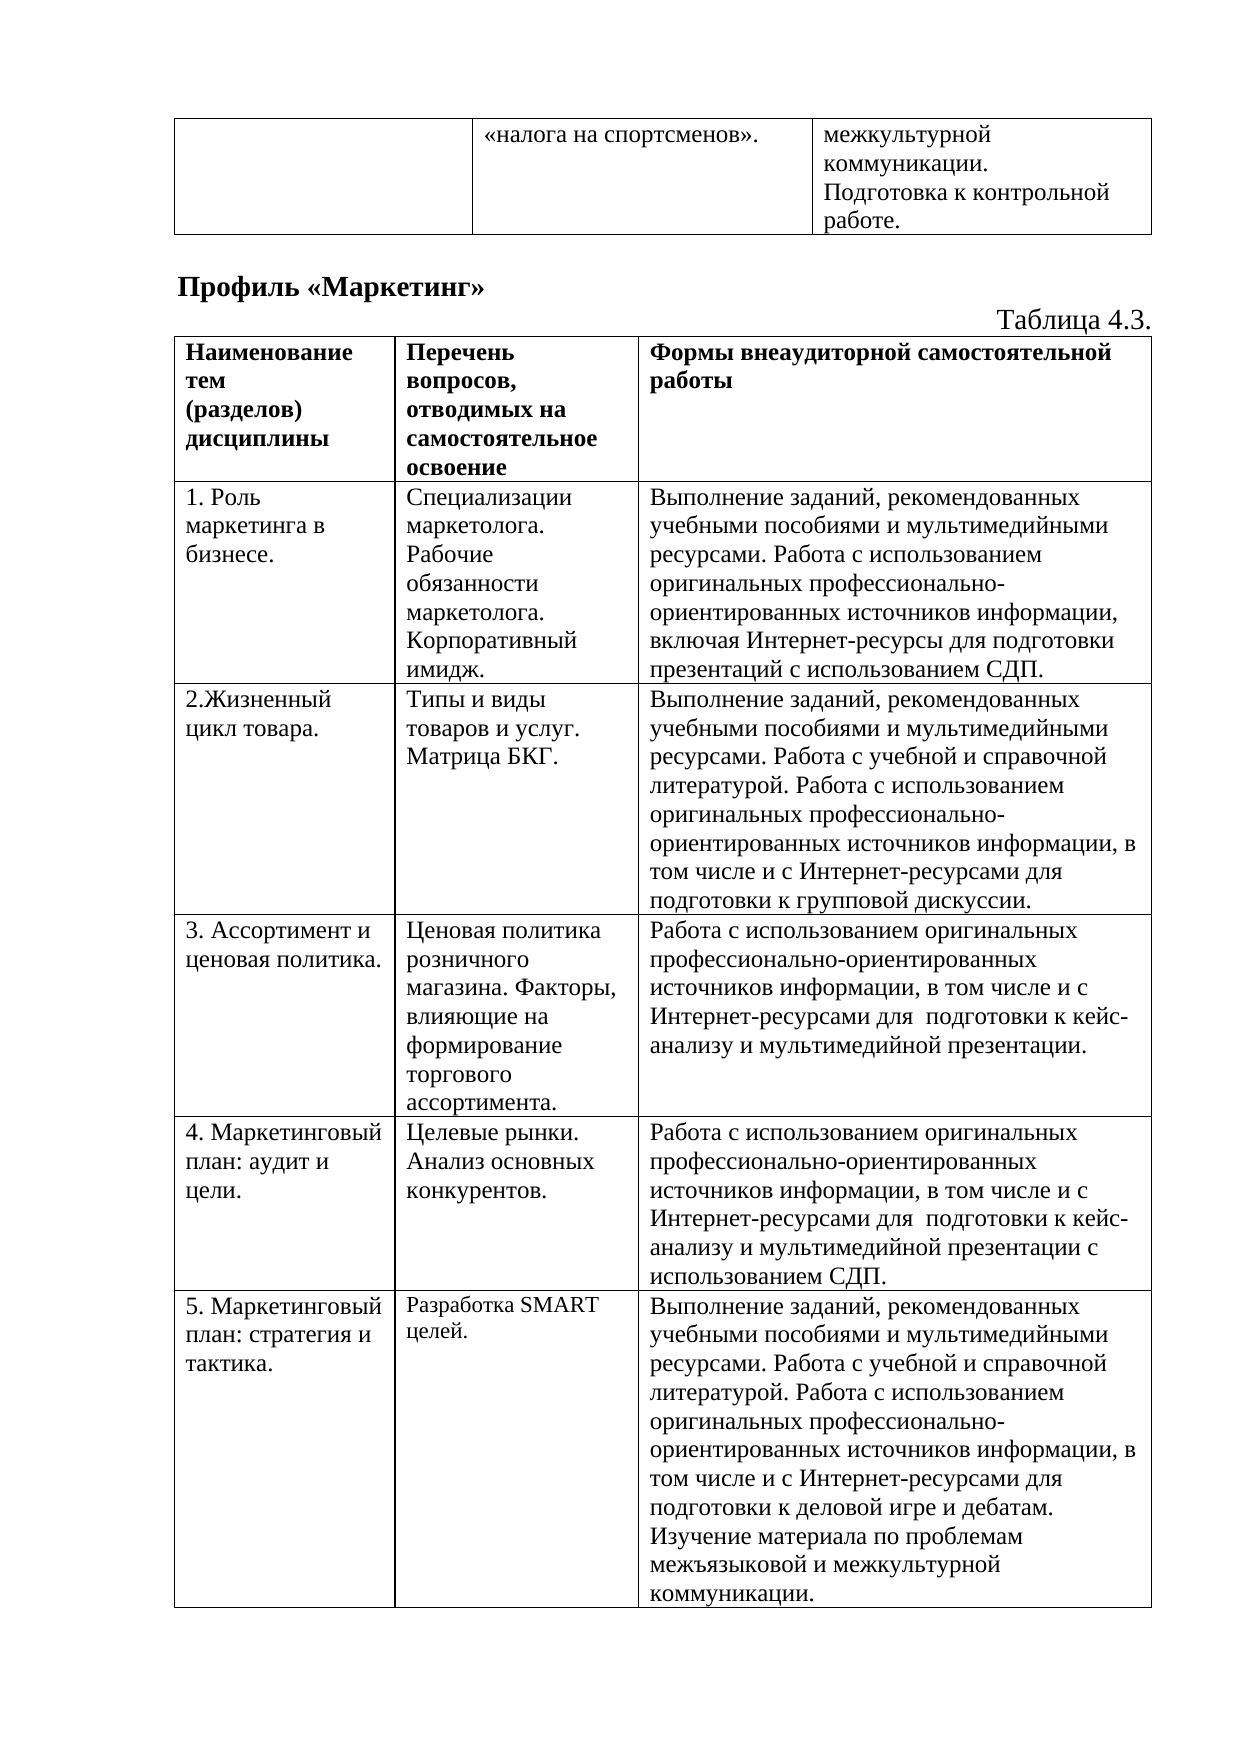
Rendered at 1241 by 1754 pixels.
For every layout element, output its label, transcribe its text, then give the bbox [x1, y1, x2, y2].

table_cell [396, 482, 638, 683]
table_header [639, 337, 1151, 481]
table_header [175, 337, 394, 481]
text Таблица 4.3. [177, 302, 1152, 336]
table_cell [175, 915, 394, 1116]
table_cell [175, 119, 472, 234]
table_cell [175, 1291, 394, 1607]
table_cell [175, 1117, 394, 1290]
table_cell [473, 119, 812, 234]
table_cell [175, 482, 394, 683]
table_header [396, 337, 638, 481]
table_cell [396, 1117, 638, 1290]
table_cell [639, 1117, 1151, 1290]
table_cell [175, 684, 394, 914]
text Профиль «Маркетинг» [177, 269, 1152, 302]
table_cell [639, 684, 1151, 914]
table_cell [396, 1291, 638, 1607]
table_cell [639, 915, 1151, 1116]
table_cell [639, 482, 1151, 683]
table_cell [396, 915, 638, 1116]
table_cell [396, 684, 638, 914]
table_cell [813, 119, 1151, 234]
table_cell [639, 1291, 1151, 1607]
